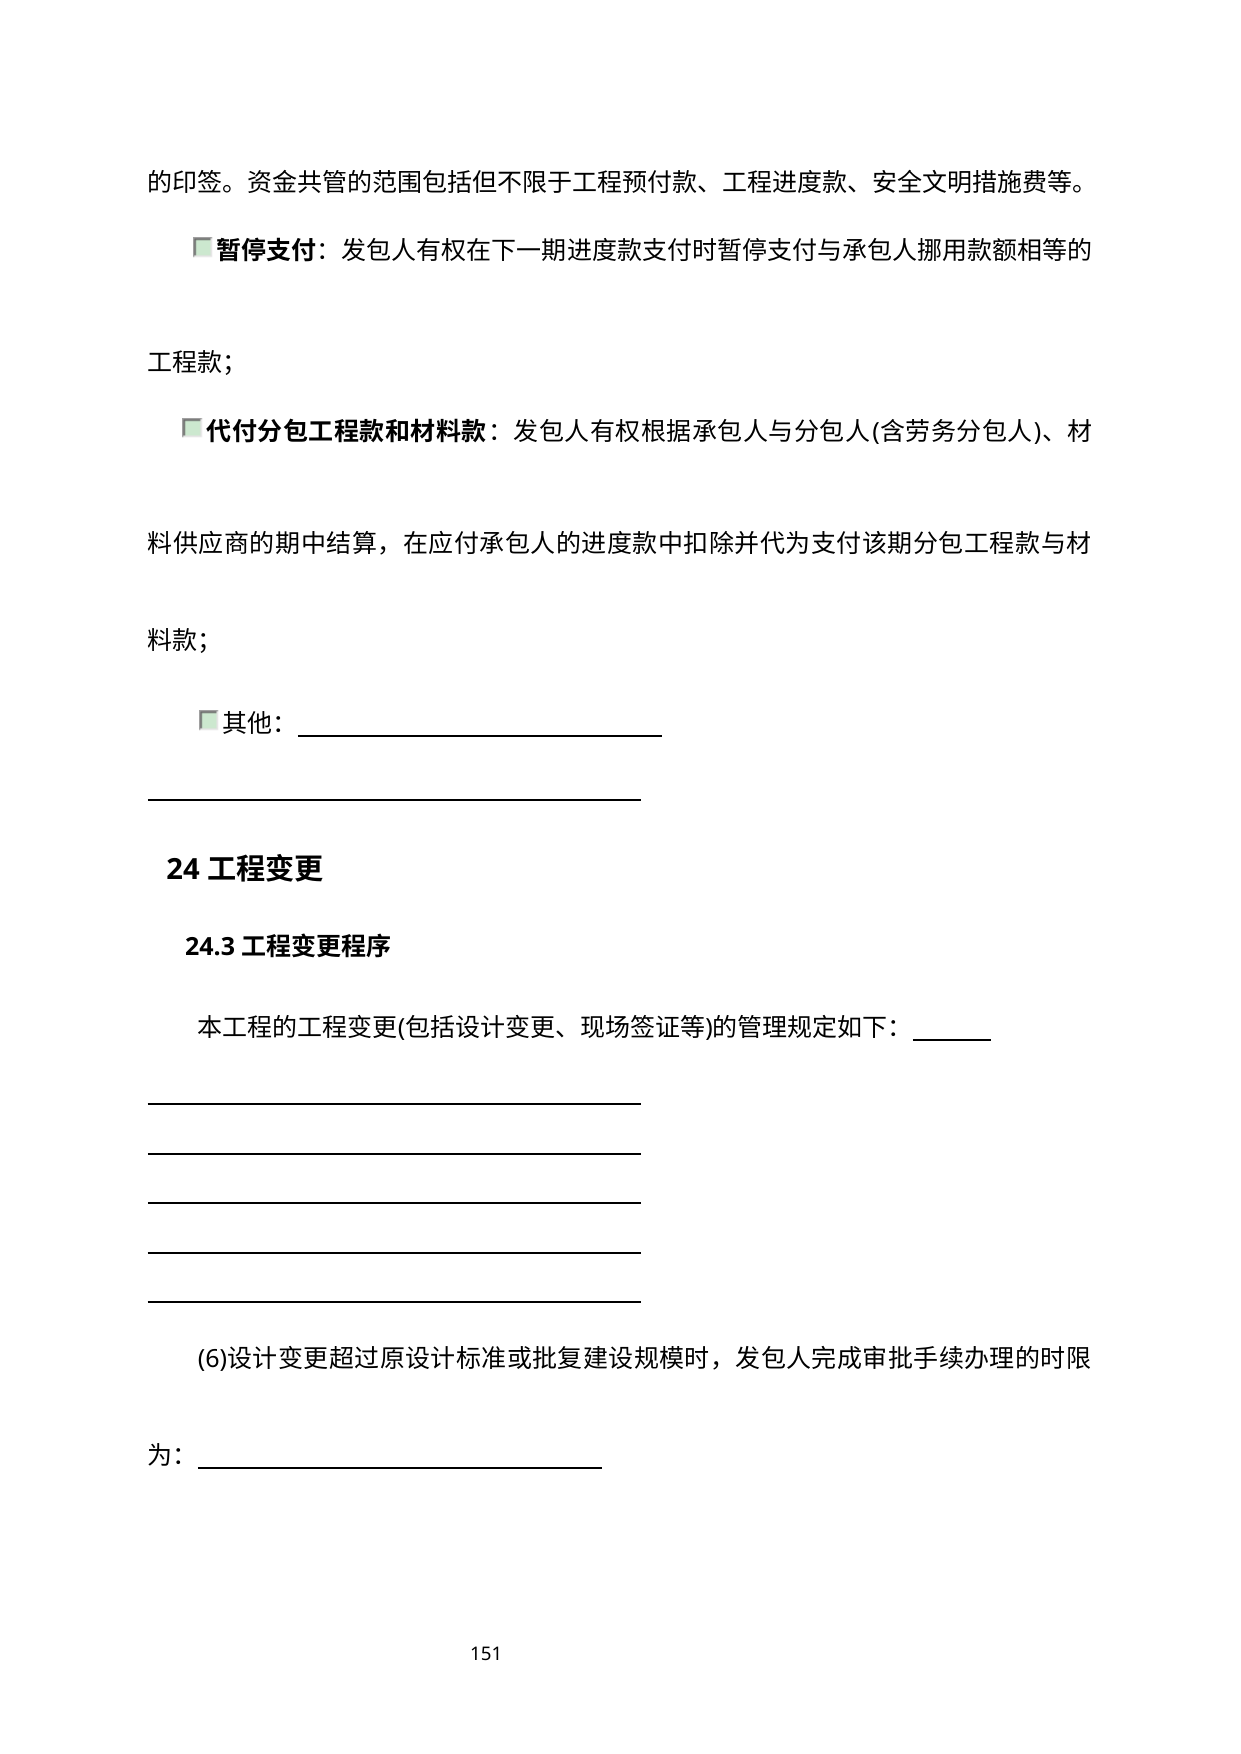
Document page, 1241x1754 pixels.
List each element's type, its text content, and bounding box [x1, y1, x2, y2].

list 24 工程变更 [166, 834, 1093, 899]
text 暂停支付：发包人有权在下一期进度款支付时暂停支付与承包人挪用款额相等的工程款； [148, 231, 1093, 393]
text 代付分包工程款和材料款：发包人有权根据承包人与分包人(含劳务分包人)、材料供应商的期中结算，在应付承包人的进度款中扣除并代为支付该期分包工程款与材料款； [148, 411, 1093, 671]
text (6)设计变更超过原设计标准或批复建设规模时，发包人完成审批手续办理的时限为： [148, 1324, 1093, 1486]
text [148, 148, 1093, 213]
list 24.3 工程变更程序 [185, 912, 1093, 977]
text 其他： [148, 689, 1093, 754]
text 本工程的工程变更(包括设计变更、现场签证等)的管理规定如下： [148, 993, 1093, 1058]
